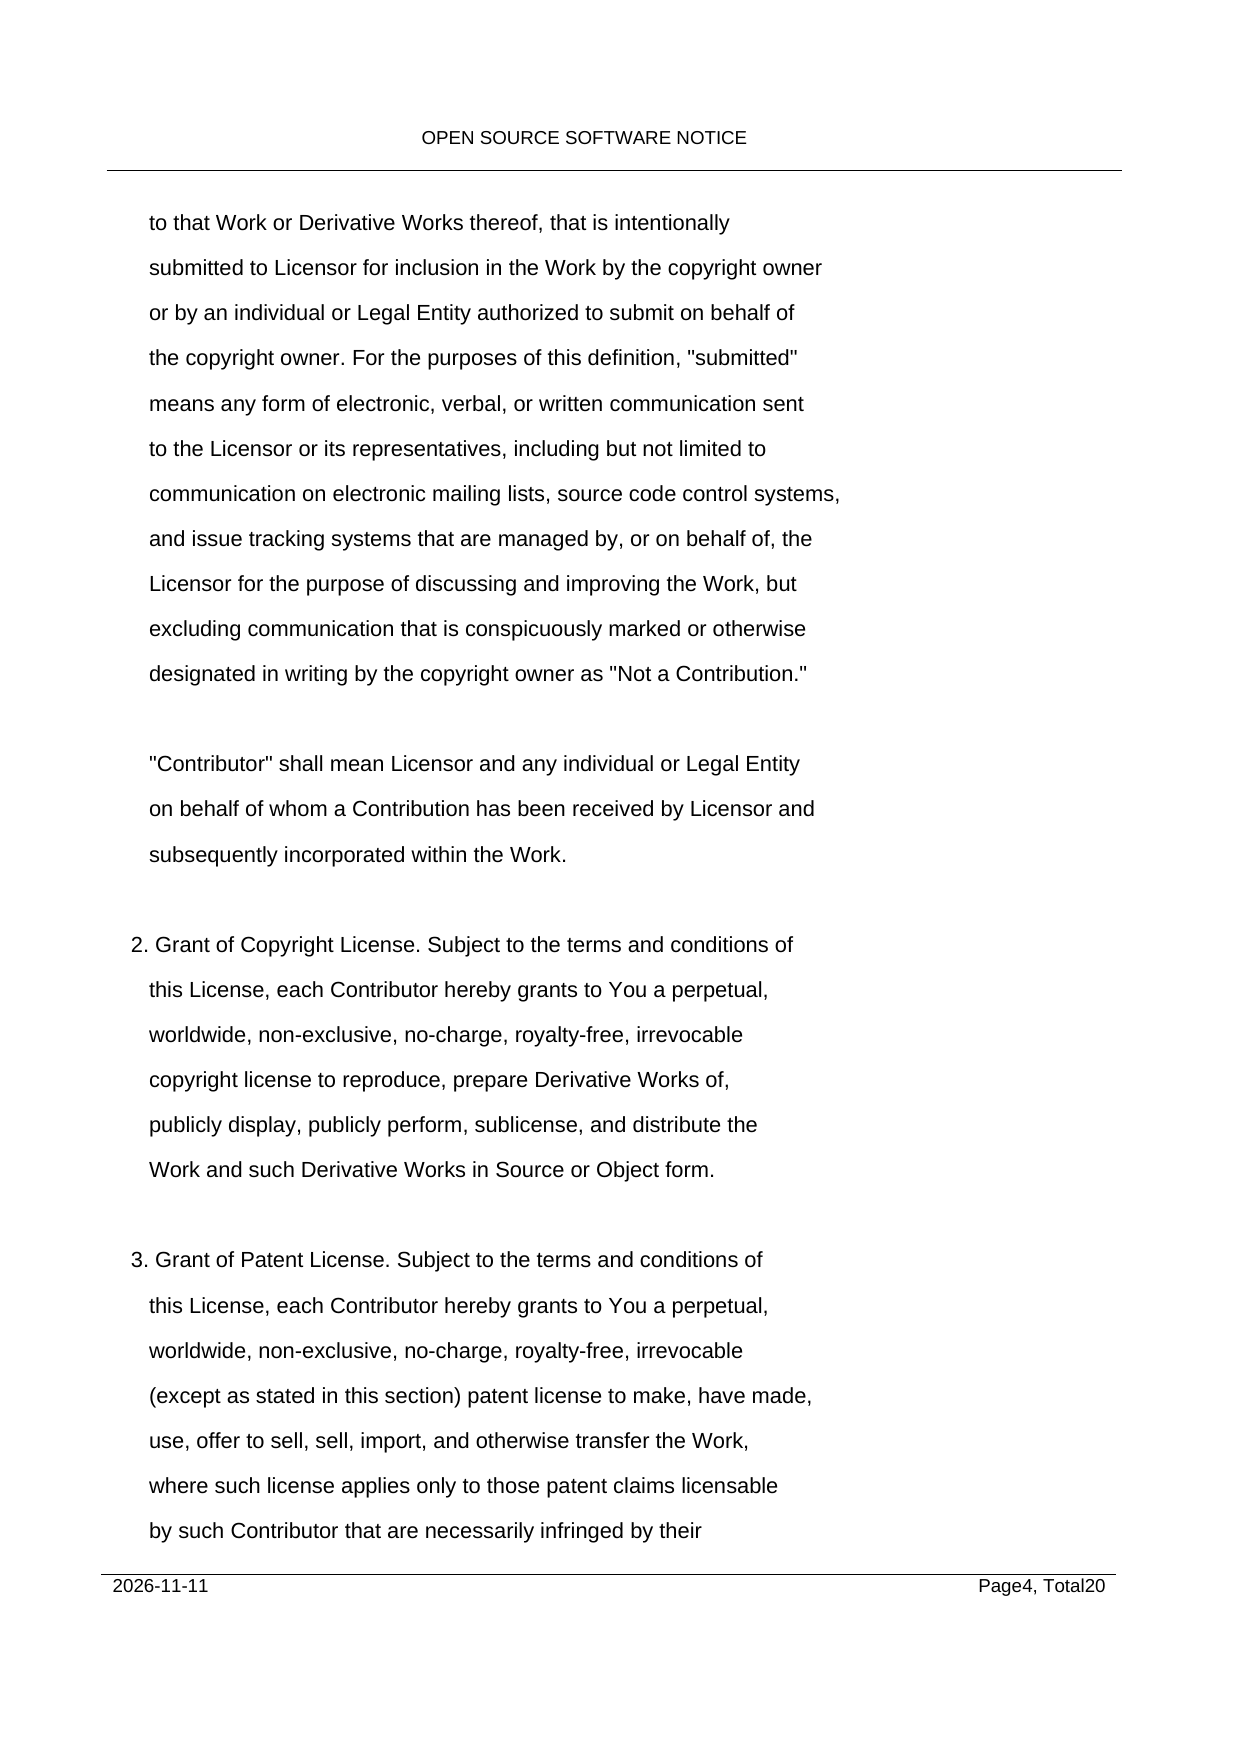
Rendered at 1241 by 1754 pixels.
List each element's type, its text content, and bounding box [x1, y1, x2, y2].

text this License, each Contributor hereby grants to You a perpetual, [112, 973, 1128, 1006]
text and issue tracking systems that are managed by, or on behalf of, the [112, 522, 1128, 554]
text submitted to Licensor for inclusion in the Work by the copyright owner [112, 251, 1128, 284]
text 2. Grant of Copyright License. Subject to the terms and conditions of [112, 928, 1128, 961]
text means any form of electronic, verbal, or written communication sent [112, 387, 1128, 419]
text designated in writing by the copyright owner as "Not a Contribution." [112, 657, 1128, 690]
text where such license applies only to those patent claims licensable [112, 1469, 1128, 1502]
text on behalf of whom a Contribution has been received by Licensor and [112, 793, 1128, 825]
text (except as stated in this section) patent license to make, have made, [112, 1379, 1128, 1412]
text use, offer to sell, sell, import, and otherwise transfer the Work, [112, 1424, 1128, 1457]
text worldwide, non-exclusive, no-charge, royalty-free, irrevocable [112, 1334, 1128, 1366]
text 3. Grant of Patent License. Subject to the terms and conditions of [112, 1244, 1128, 1276]
text copyright license to reproduce, prepare Derivative Works of, [112, 1063, 1128, 1096]
text publicly display, publicly perform, sublicense, and distribute the [112, 1108, 1128, 1141]
text Work and such Derivative Works in Source or Object form. [112, 1153, 1128, 1186]
text excluding communication that is conspicuously marked or otherwise [112, 612, 1128, 645]
text or by an individual or Legal Entity authorized to submit on behalf of [112, 297, 1128, 329]
text this License, each Contributor hereby grants to You a perpetual, [112, 1289, 1128, 1321]
text worldwide, non-exclusive, no-charge, royalty-free, irrevocable [112, 1018, 1128, 1051]
text Licensor for the purpose of discussing and improving the Work, but [112, 567, 1128, 600]
text subsequently incorporated within the Work. [112, 838, 1128, 870]
text "Contributor" shall mean Licensor and any individual or Legal Entity [112, 748, 1128, 780]
text to the Licensor or its representatives, including but not limited to [112, 432, 1128, 464]
text communication on electronic mailing lists, source code control systems, [112, 477, 1128, 509]
text by such Contributor that are necessarily infringed by their [112, 1514, 1128, 1547]
text the copyright owner. For the purposes of this definition, "submitted" [112, 342, 1128, 374]
text to that Work or Derivative Works thereof, that is intentionally [112, 206, 1128, 239]
